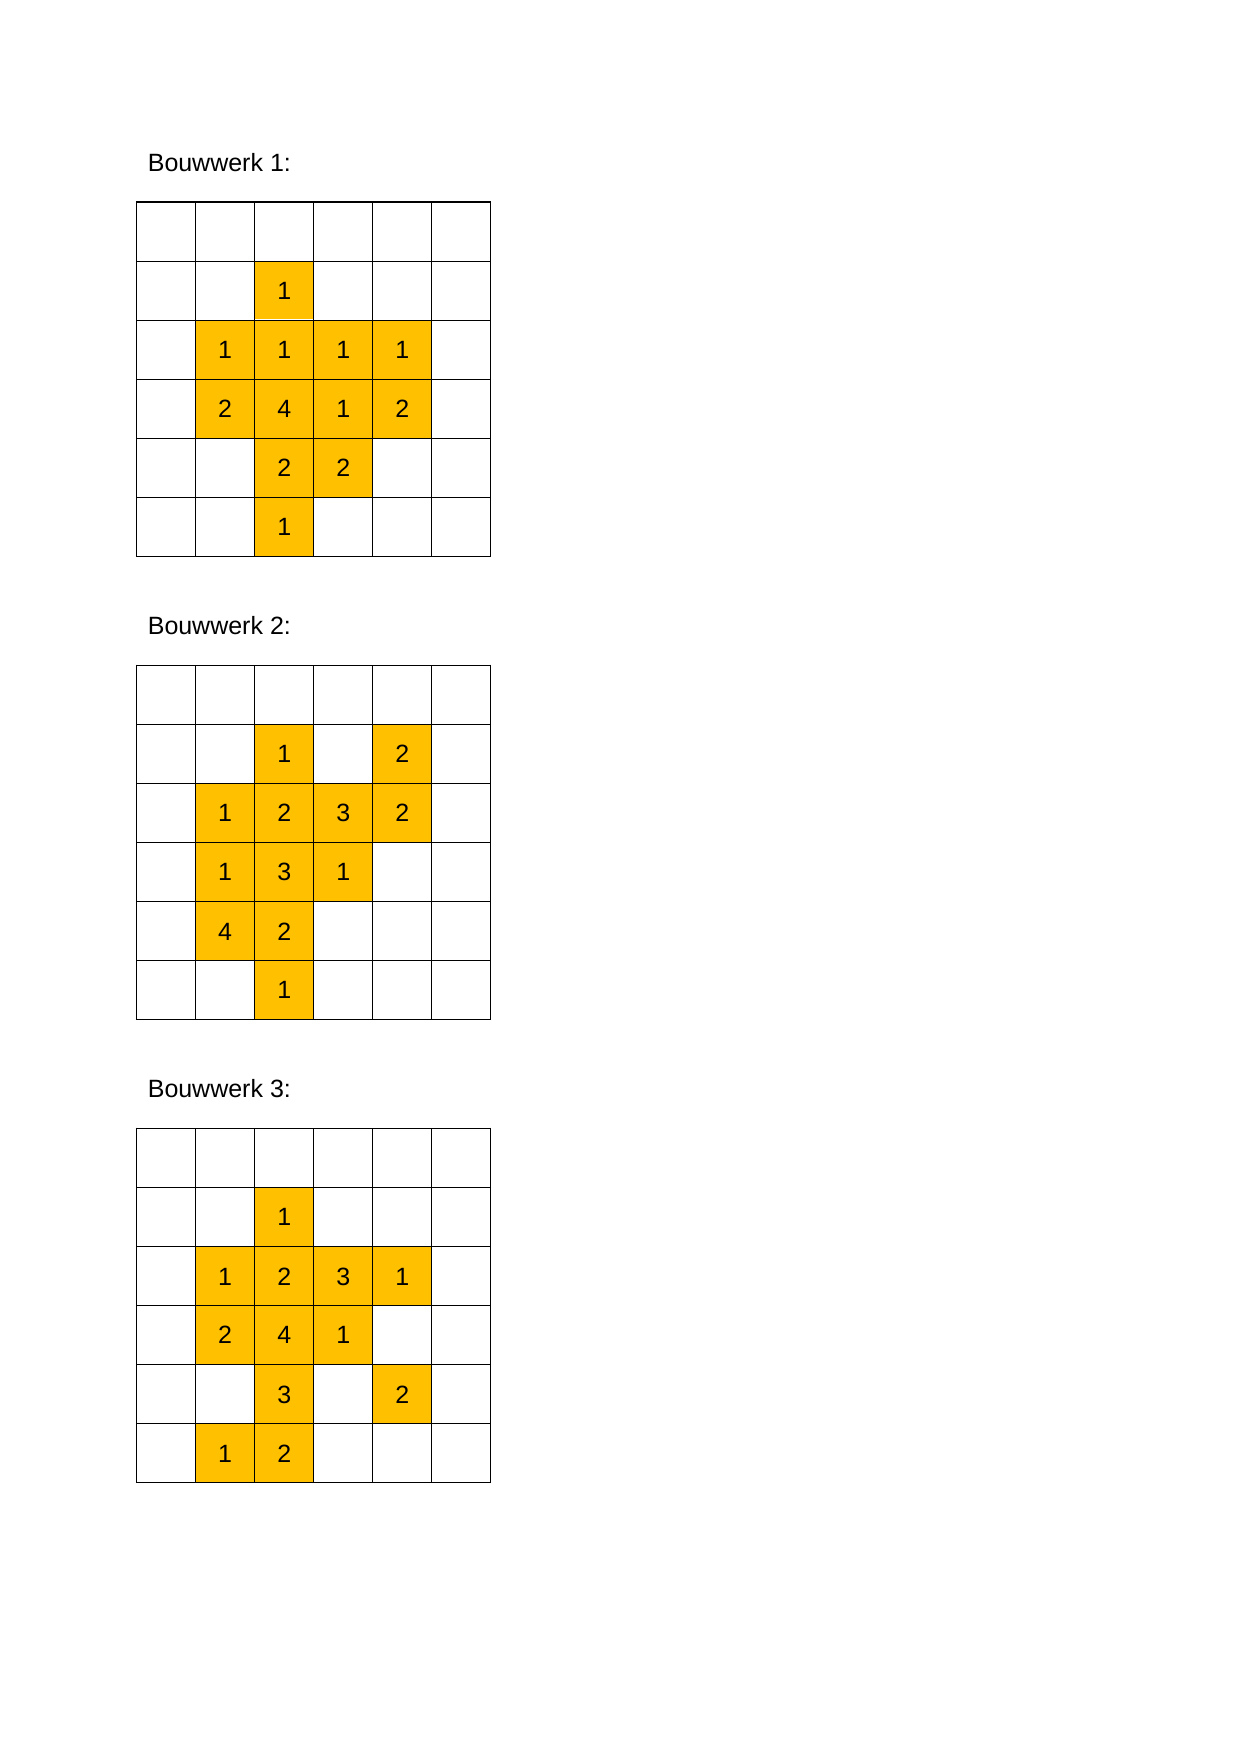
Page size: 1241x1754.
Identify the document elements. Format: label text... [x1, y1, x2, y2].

table_cell [137, 1188, 195, 1246]
table_cell 4 [196, 902, 254, 960]
table_cell 1 [314, 380, 372, 438]
table_cell 1 [255, 961, 313, 1019]
table_cell [196, 725, 254, 783]
table_cell 2 [196, 380, 254, 438]
table_cell [196, 1365, 254, 1423]
table_cell 2 [255, 439, 313, 497]
table_cell [432, 1424, 490, 1482]
table_header [255, 666, 313, 724]
table_cell [373, 1424, 431, 1482]
table_cell 2 [255, 1424, 313, 1482]
table_cell 4 [255, 1306, 313, 1364]
table_header [196, 203, 254, 261]
table_header [196, 666, 254, 724]
table_cell [432, 784, 490, 842]
table_cell [137, 380, 195, 438]
table_cell [137, 961, 195, 1019]
table_cell [137, 262, 195, 319]
table_header [137, 666, 195, 724]
table_cell [373, 961, 431, 1019]
text Bouwwerk 2: [148, 611, 1093, 639]
table_cell [196, 498, 254, 556]
table_cell 2 [255, 902, 313, 960]
table_header [373, 203, 431, 261]
table_header [373, 1129, 431, 1187]
table_cell 4 [255, 380, 313, 438]
table_cell [137, 843, 195, 901]
table_cell 2 [314, 439, 372, 497]
table_cell 3 [314, 784, 372, 842]
table_header [314, 666, 372, 724]
table_header [137, 203, 195, 261]
table_cell 2 [373, 380, 431, 438]
table_cell [314, 902, 372, 960]
table_cell [432, 439, 490, 497]
table_cell 1 [255, 262, 313, 319]
table_cell [137, 1365, 195, 1423]
table_cell [432, 1306, 490, 1364]
text Bouwwerk 3: [148, 1074, 1093, 1103]
table_cell [373, 498, 431, 556]
table_cell [196, 961, 254, 1019]
table_cell 2 [373, 784, 431, 842]
table_cell 1 [196, 1424, 254, 1482]
table_cell [137, 902, 195, 960]
table_cell [137, 1424, 195, 1482]
table_cell [432, 321, 490, 379]
table_cell 2 [255, 784, 313, 842]
table_cell [137, 439, 195, 497]
table_cell 1 [196, 784, 254, 842]
table_cell 1 [196, 843, 254, 901]
table_cell [373, 902, 431, 960]
table_cell 1 [255, 321, 313, 379]
table_cell [196, 262, 254, 319]
table_header [314, 1129, 372, 1187]
table_header [137, 1129, 195, 1187]
table_cell 2 [255, 1247, 313, 1305]
table_cell [373, 1188, 431, 1246]
table_cell [137, 1306, 195, 1364]
table_cell [432, 1247, 490, 1305]
table_cell [432, 380, 490, 438]
table_cell [314, 262, 372, 319]
table_cell 2 [373, 1365, 431, 1423]
table_cell [432, 843, 490, 901]
table_cell [432, 262, 490, 319]
table_cell 3 [255, 1365, 313, 1423]
table_cell [432, 961, 490, 1019]
table_cell 1 [373, 1247, 431, 1305]
table_cell [314, 1424, 372, 1482]
table_cell [137, 321, 195, 379]
table_cell 2 [373, 725, 431, 783]
table_cell [314, 1365, 372, 1423]
table_cell [373, 262, 431, 319]
table_cell 3 [314, 1247, 372, 1305]
table_header [373, 666, 431, 724]
table_cell [432, 725, 490, 783]
table_cell 1 [373, 321, 431, 379]
table_header [432, 666, 490, 724]
table_cell [196, 1188, 254, 1246]
table_cell [432, 1365, 490, 1423]
table_cell [314, 725, 372, 783]
table_cell 1 [314, 1306, 372, 1364]
table_cell [314, 961, 372, 1019]
table_cell 1 [255, 498, 313, 556]
table_cell [196, 439, 254, 497]
table_cell 1 [196, 1247, 254, 1305]
table_cell [373, 843, 431, 901]
table_cell 1 [196, 321, 254, 379]
table_cell [137, 498, 195, 556]
table_cell [432, 498, 490, 556]
table_cell [373, 439, 431, 497]
table_cell [373, 1306, 431, 1364]
table_cell [137, 725, 195, 783]
table_header [255, 203, 313, 261]
table_header [314, 203, 372, 261]
table_cell [314, 1188, 372, 1246]
text Bouwwerk 1: [148, 148, 1093, 176]
table_cell 1 [314, 321, 372, 379]
table_cell 1 [255, 1188, 313, 1246]
table_cell [432, 902, 490, 960]
table_header [432, 1129, 490, 1187]
table_header [255, 1129, 313, 1187]
table_cell 3 [255, 843, 313, 901]
table_cell 1 [255, 725, 313, 783]
table_cell 1 [314, 843, 372, 901]
table_cell 2 [196, 1306, 254, 1364]
table_header [196, 1129, 254, 1187]
table_cell [314, 498, 372, 556]
table_cell [432, 1188, 490, 1246]
table_cell [137, 784, 195, 842]
table_cell [137, 1247, 195, 1305]
table_header [432, 203, 490, 261]
